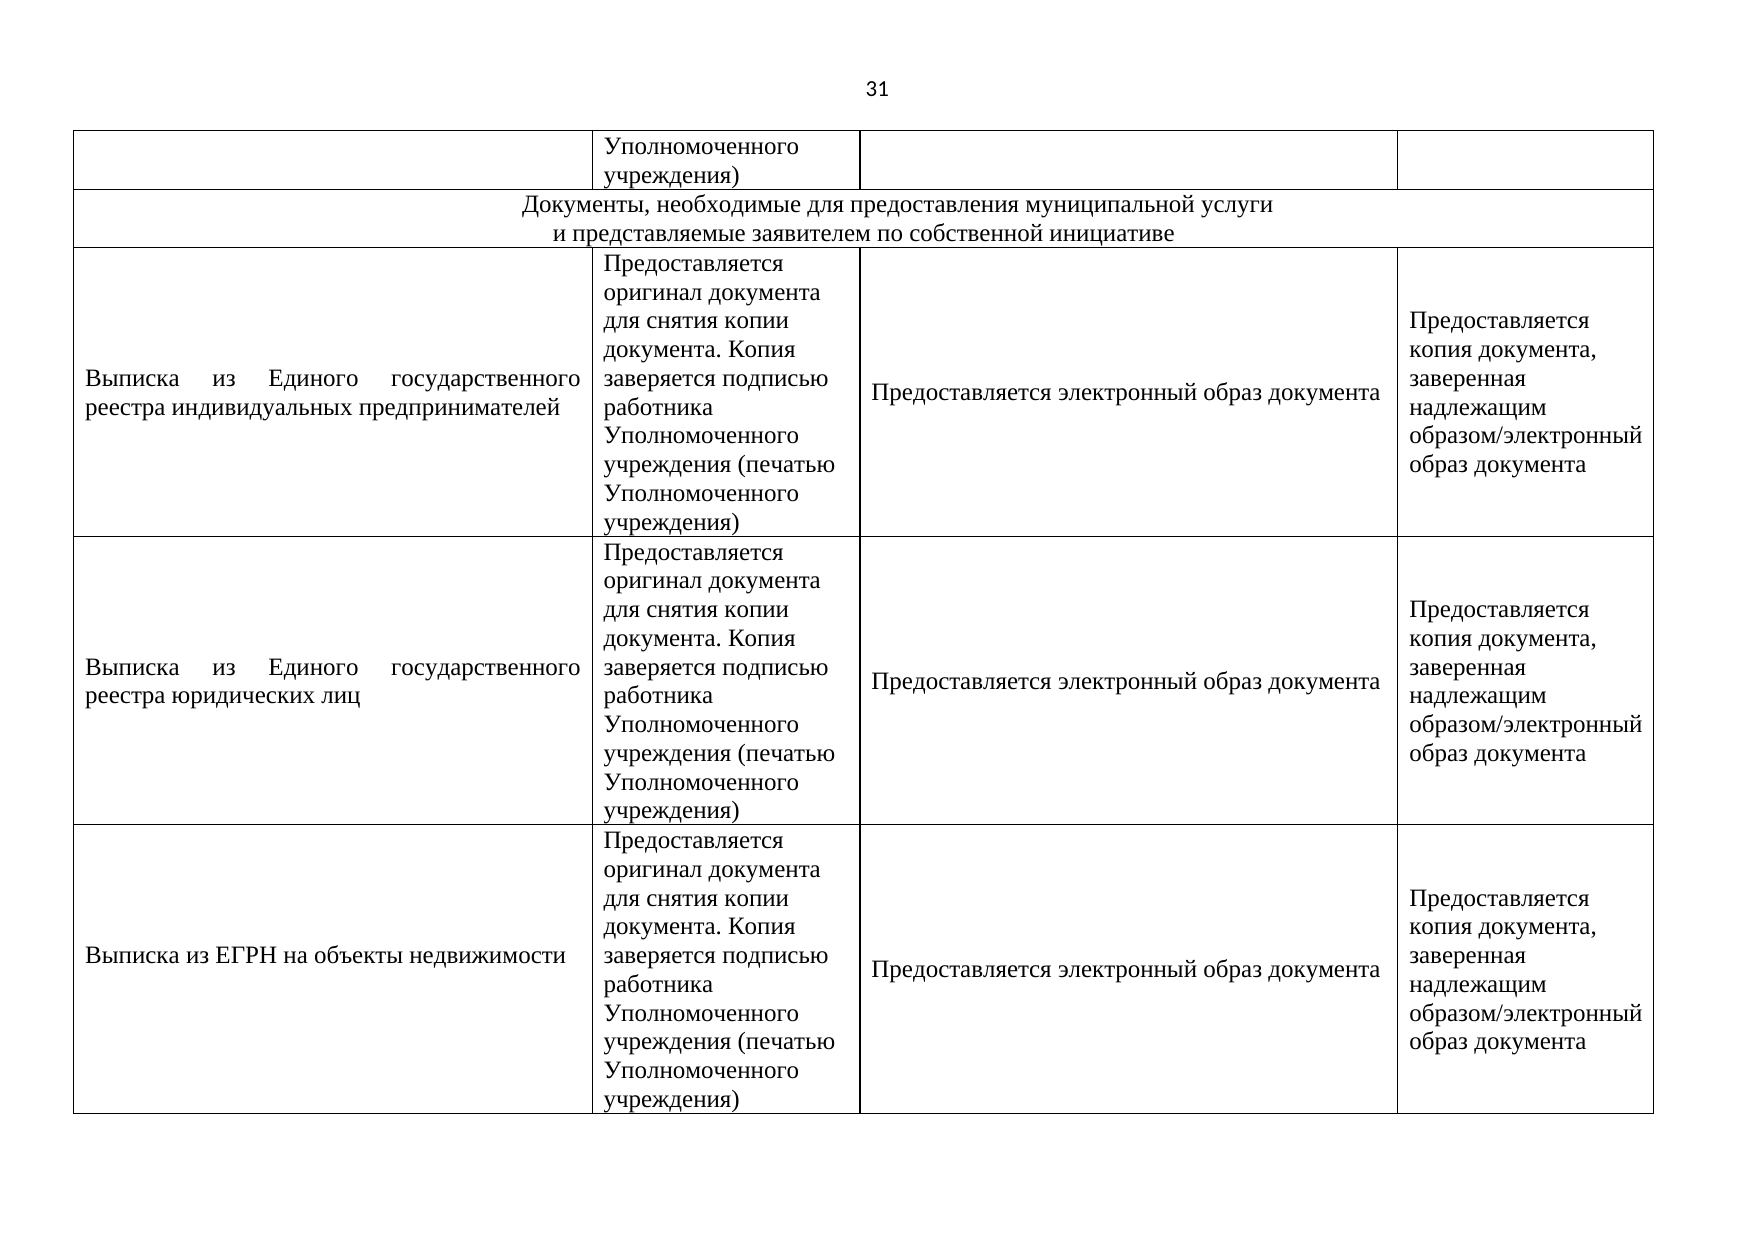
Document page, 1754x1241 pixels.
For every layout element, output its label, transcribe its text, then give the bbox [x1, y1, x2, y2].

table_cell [861, 131, 1397, 188]
table_cell Предоставляется копия документа, заверенная надлежащим образом/электронный образ документа [1398, 537, 1653, 824]
table_cell Предоставляется электронный образ документа [861, 537, 1397, 824]
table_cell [74, 131, 592, 188]
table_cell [1398, 131, 1653, 188]
table_cell Выписка из Единого государственного реестра юридических лиц [74, 537, 592, 824]
table_cell Предоставляется копия документа, заверенная надлежащим образом/электронный образ документа [1398, 248, 1653, 536]
table_cell Предоставляется копия документа, заверенная надлежащим образом/электронный образ документа [1398, 825, 1653, 1113]
table_cell Предоставляется электронный образ документа [861, 825, 1397, 1113]
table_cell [593, 131, 859, 188]
table_cell Выписка из Единого государственного реестра индивидуальных предпринимателей [74, 248, 592, 536]
table_cell Предоставляется электронный образ документа [861, 248, 1397, 536]
table_cell Выписка из ЕГРН на объекты недвижимости [74, 825, 592, 1113]
table_cell Документы, необходимые для предоставления муниципальной услуги и представляемые заявителем по собственной инициативе [74, 190, 1653, 247]
